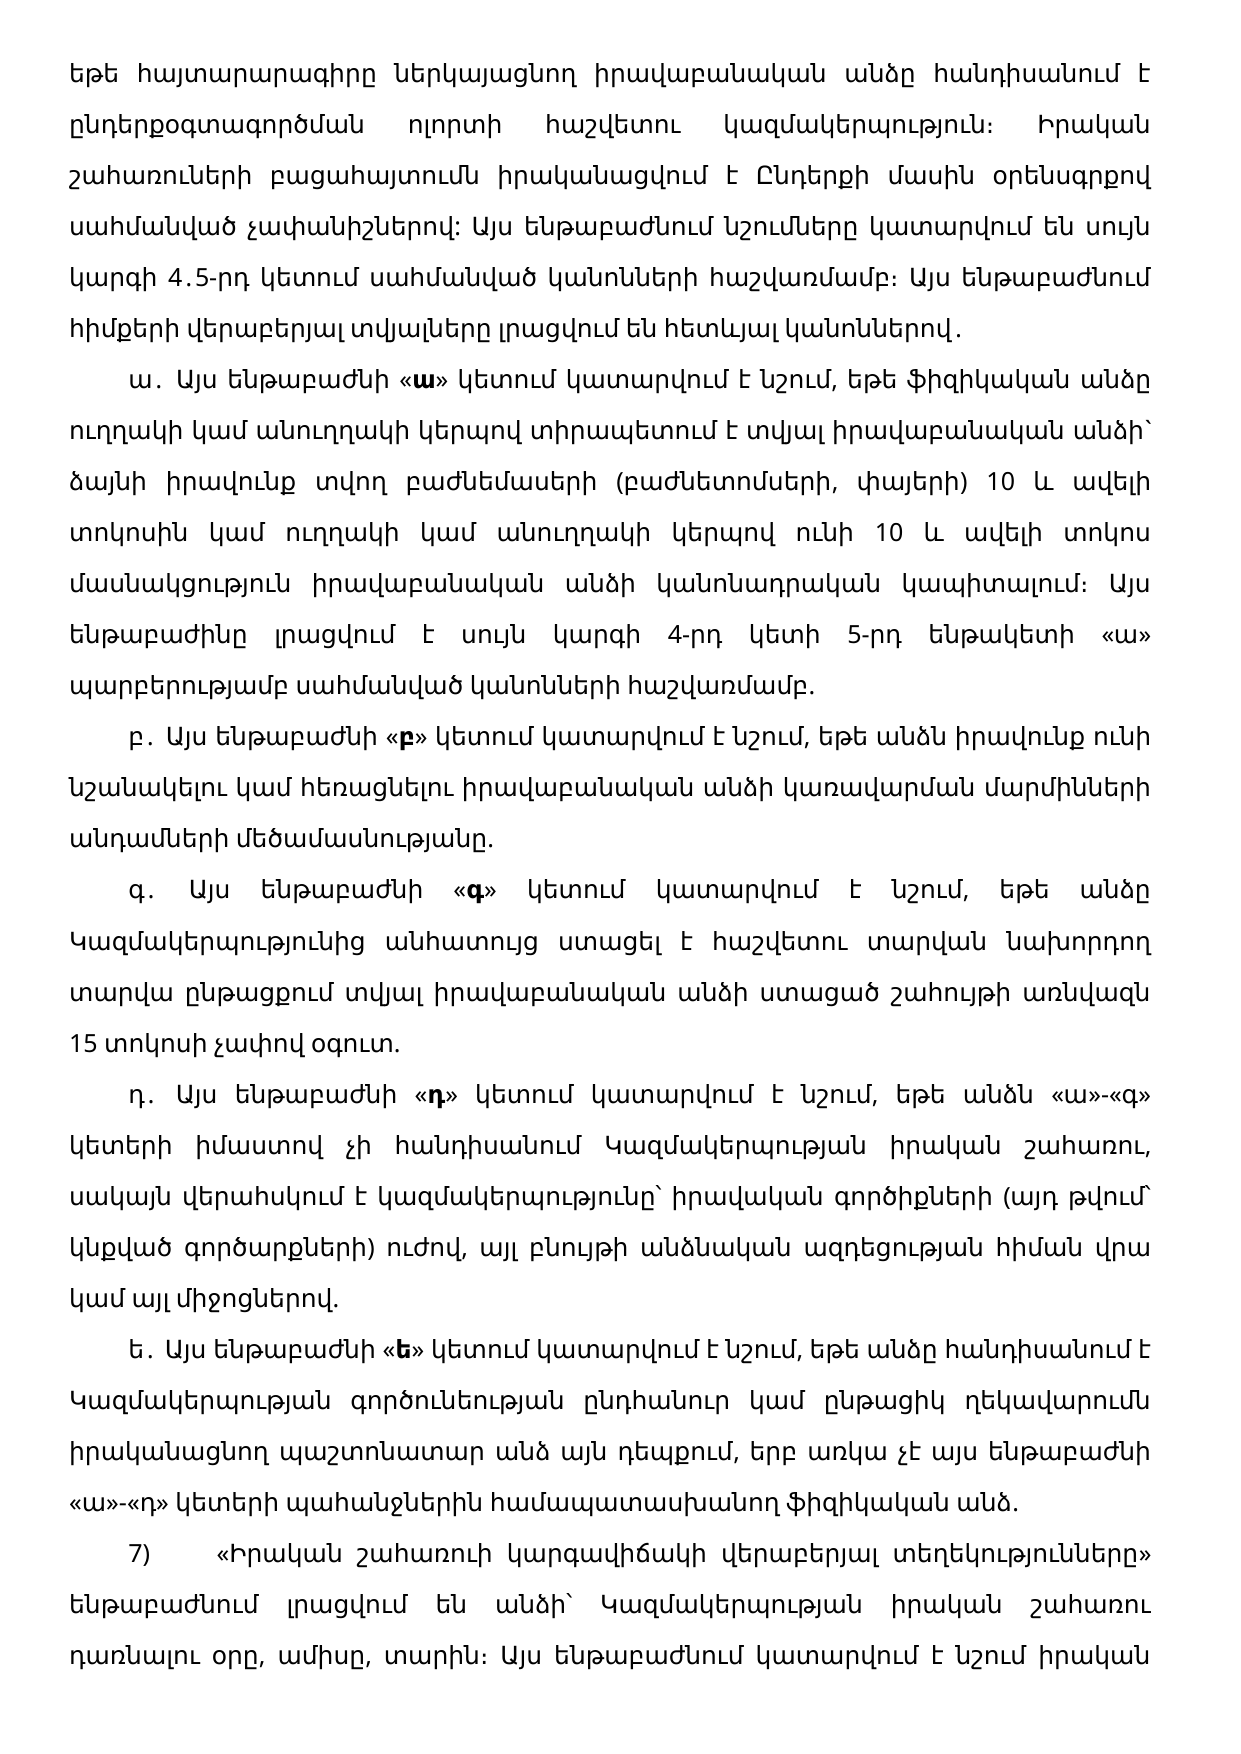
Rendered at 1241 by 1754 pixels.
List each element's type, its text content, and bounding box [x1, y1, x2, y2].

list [69, 1536, 1152, 1672]
text դ․ Այս ենթաբաժնի «դ» կետում կատարվում է նշում, եթե անձն «ա»-«գ» կետերի իմաստով չի հանդիսանում Կազմակերպության իրական շահառու, սակայն վերահսկում է կազմակերպությունը՝ իրավական գործիքների (այդ թվում՝ կնքված գործարքների) ուժով, այլ բնույթի անձնական ազդեցության հիման վրա կամ այլ միջոցներով. [69, 1076, 1152, 1314]
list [69, 56, 1152, 345]
text ե․ Այս ենթաբաժնի «ե» կետում կատարվում է նշում, եթե անձը հանդիսանում է Կազմակերպության գործունեության ընդհանուր կամ ընթացիկ ղեկավարումն իրականացնող պաշտոնատար անձ այն դեպքում, երբ առկա չէ այս ենթաբաժնի «ա»-«դ» կետերի պահանջներին համապատասխանող ֆիզիկական անձ. [69, 1332, 1152, 1519]
text բ․ Այս ենթաբաժնի «բ» կետում կատարվում է նշում, եթե անձն իրավունք ունի նշանակելու կամ հեռացնելու իրավաբանական անձի կառավարման մարմինների անդամների մեծամասնությանը. [69, 719, 1152, 855]
text գ․ Այս ենթաբաժնի «գ» կետում կատարվում է նշում, եթե անձը Կազմակերպությունից անհատույց ստացել է հաշվետու տարվան նախորդող տարվա ընթացքում տվյալ իրավաբանական անձի ստացած շահույթի առնվազն 15 տոկոսի չափով օգուտ. [69, 872, 1152, 1059]
text ա․ Այս ենթաբաժնի «ա» կետում կատարվում է նշում, եթե ֆիզիկական անձը ուղղակի կամ անուղղակի կերպով տիրապետում է տվյալ իրավաբանական անձի` ձայնի իրավունք տվող բաժնեմասերի (բաժնետոմսերի, փայերի) 10 և ավելի տոկոսին կամ ուղղակի կամ անուղղակի կերպով ունի 10 և ավելի տոկոս մասնակցություն իրավաբանական անձի կանոնադրական կապիտալում։ Այս ենթաբաժինը լրացվում է սույն կարգի 4-րդ կետի 5-րդ ենթակետի «ա» պարբերությամբ սահմանված կանոնների հաշվառմամբ. [69, 362, 1152, 702]
